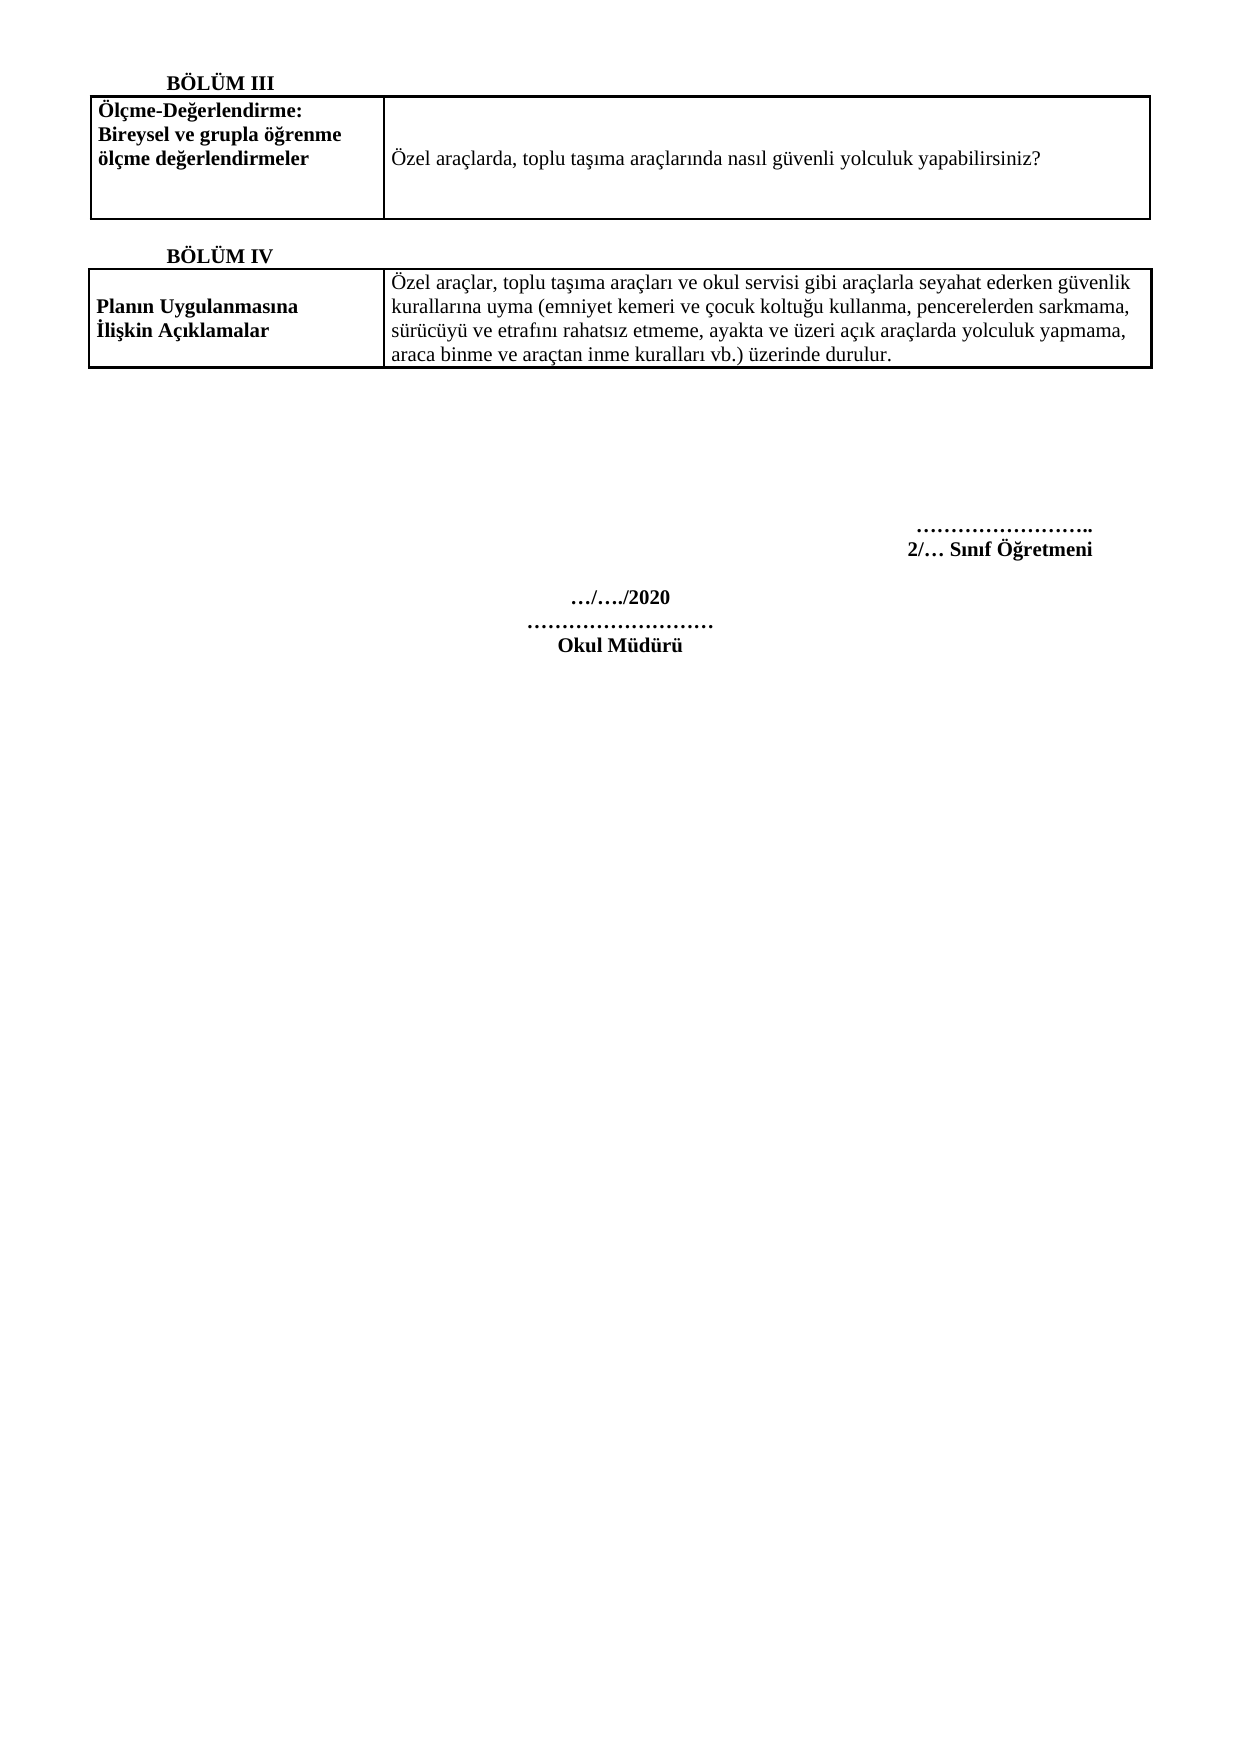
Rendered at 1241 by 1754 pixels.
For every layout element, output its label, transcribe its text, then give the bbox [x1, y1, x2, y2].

text ……………………… [148, 609, 1092, 633]
text Okul Müdürü [148, 633, 1092, 657]
subtitle BÖLÜM IV [148, 244, 1092, 268]
table_header Planın Uygulanmasına İlişkin Açıklamalar [90, 270, 383, 366]
subtitle BÖLÜM III [148, 71, 1092, 95]
text 2/… Sınıf Öğretmeni [148, 537, 1092, 561]
table_header Ölçme-Değerlendirme: Bireysel ve grupla öğrenme ölçme değerlendirmeler [92, 98, 383, 218]
text …………………….. [148, 513, 1092, 537]
table_header Özel araçlarda, toplu taşıma araçlarında nasıl güvenli yolculuk yapabilirsiniz? [385, 98, 1149, 218]
table_header Özel araçlar, toplu taşıma araçları ve okul servisi gibi araçlarla seyahat ederken güvenlik kurallarına uyma (emniyet kemeri ve çocuk koltuğu kullanma, pencerelerden sarkmama, sürücüyü ve etrafını rahatsız etmeme, ayakta ve üzeri açık araçlarda yolculuk yapmama, araca binme ve araçtan inme kuralları vb.) üzerinde durulur. [385, 270, 1150, 366]
text …/…./2020 [148, 585, 1092, 609]
